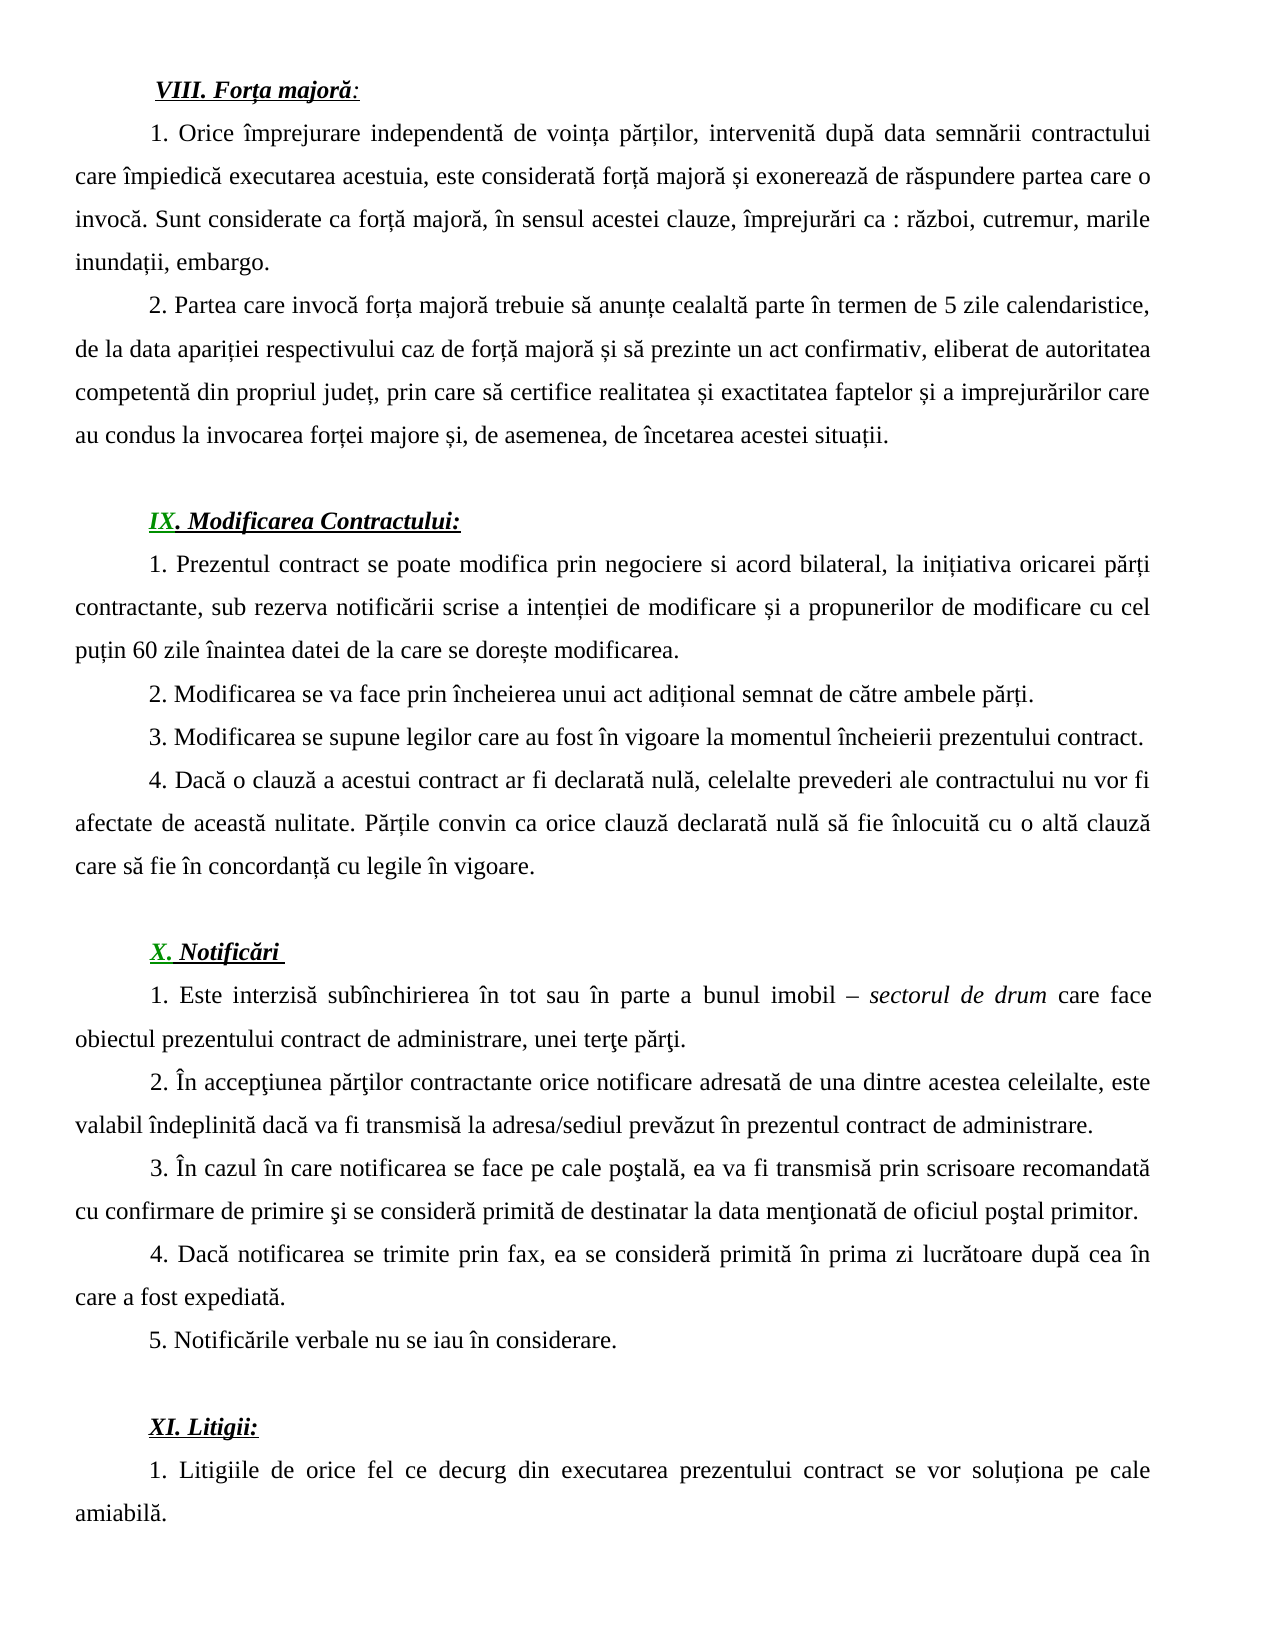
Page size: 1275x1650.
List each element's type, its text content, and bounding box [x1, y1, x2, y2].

text IX. Modificarea Contractului: [75, 506, 1152, 535]
text 2. Partea care invocă forța majoră trebuie să anunțe cealaltă parte în termen de 5 zile calendaristice, de la data apariției respectivului caz de forță majoră și să prezinte un act confirmativ, eliberat de autoritatea competentă din propriul județ, prin care să certifice realitatea și exactitatea faptelor și a imprejurărilor care au condus la invocarea forței majore și, de asemenea, de încetarea acestei situații. [75, 291, 1152, 449]
text XI. Litigii: [75, 1412, 1152, 1441]
text VIII. Forța majoră: [75, 75, 1152, 104]
text 3. În cazul în care notificarea se face pe cale poştală, ea va fi transmisă prin scrisoare recomandată cu confirmare de primire şi se consideră primită de destinatar la data menţionată de oficiul poştal primitor. [75, 1153, 1152, 1225]
text 1. Orice împrejurare independentă de voința părților, intervenită după data semnării contractului care împiedică executarea acestuia, este considerată forță majoră și exonerează de răspundere partea care o invocă. Sunt considerate ca forță majoră, în sensul acestei clauze, împrejurări ca : război, cutremur, marile inundații, embargo. [75, 118, 1152, 276]
text 4. Dacă notificarea se trimite prin fax, ea se consideră primită în prima zi lucrătoare după cea în care a fost expediată. [75, 1239, 1152, 1311]
text 2. În accepţiunea părţilor contractante orice notificare adresată de una dintre acestea celeilalte, este valabil îndeplinită dacă va fi transmisă la adresa/sediul prevăzut în prezentul contract de administrare. [75, 1067, 1152, 1139]
text 4. Dacă o clauză a acestui contract ar fi declarată nulă, celelalte prevederi ale contractului nu vor fi afectate de această nulitate. Părțile convin ca orice clauză declarată nulă să fie înlocuită cu o altă clauză care să fie în concordanță cu legile în vigoare. [75, 765, 1152, 880]
text 2. Modificarea se va face prin încheierea unui act adițional semnat de către ambele părți. [75, 679, 1152, 707]
text 1. Prezentul contract se poate modifica prin negociere si acord bilateral, la inițiativa oricarei părți contractante, sub rezerva notificării scrise a intenției de modificare și a propunerilor de modificare cu cel puțin 60 zile înaintea datei de la care se dorește modificarea. [75, 549, 1152, 664]
text 1. Este interzisă subînchirierea în tot sau în parte a bunul imobil – sectorul de drum care face obiectul prezentului contract de administrare, unei terţe părţi. [75, 981, 1152, 1052]
text 1. Litigiile de orice fel ce decurg din executarea prezentului contract se vor soluționa pe cale amiabilă. [75, 1455, 1152, 1527]
text X. Notificări [75, 937, 1152, 966]
text 5. Notificările verbale nu se iau în considerare. [75, 1326, 1152, 1354]
text 3. Modificarea se supune legilor care au fost în vigoare la momentul încheierii prezentului contract. [75, 722, 1152, 751]
